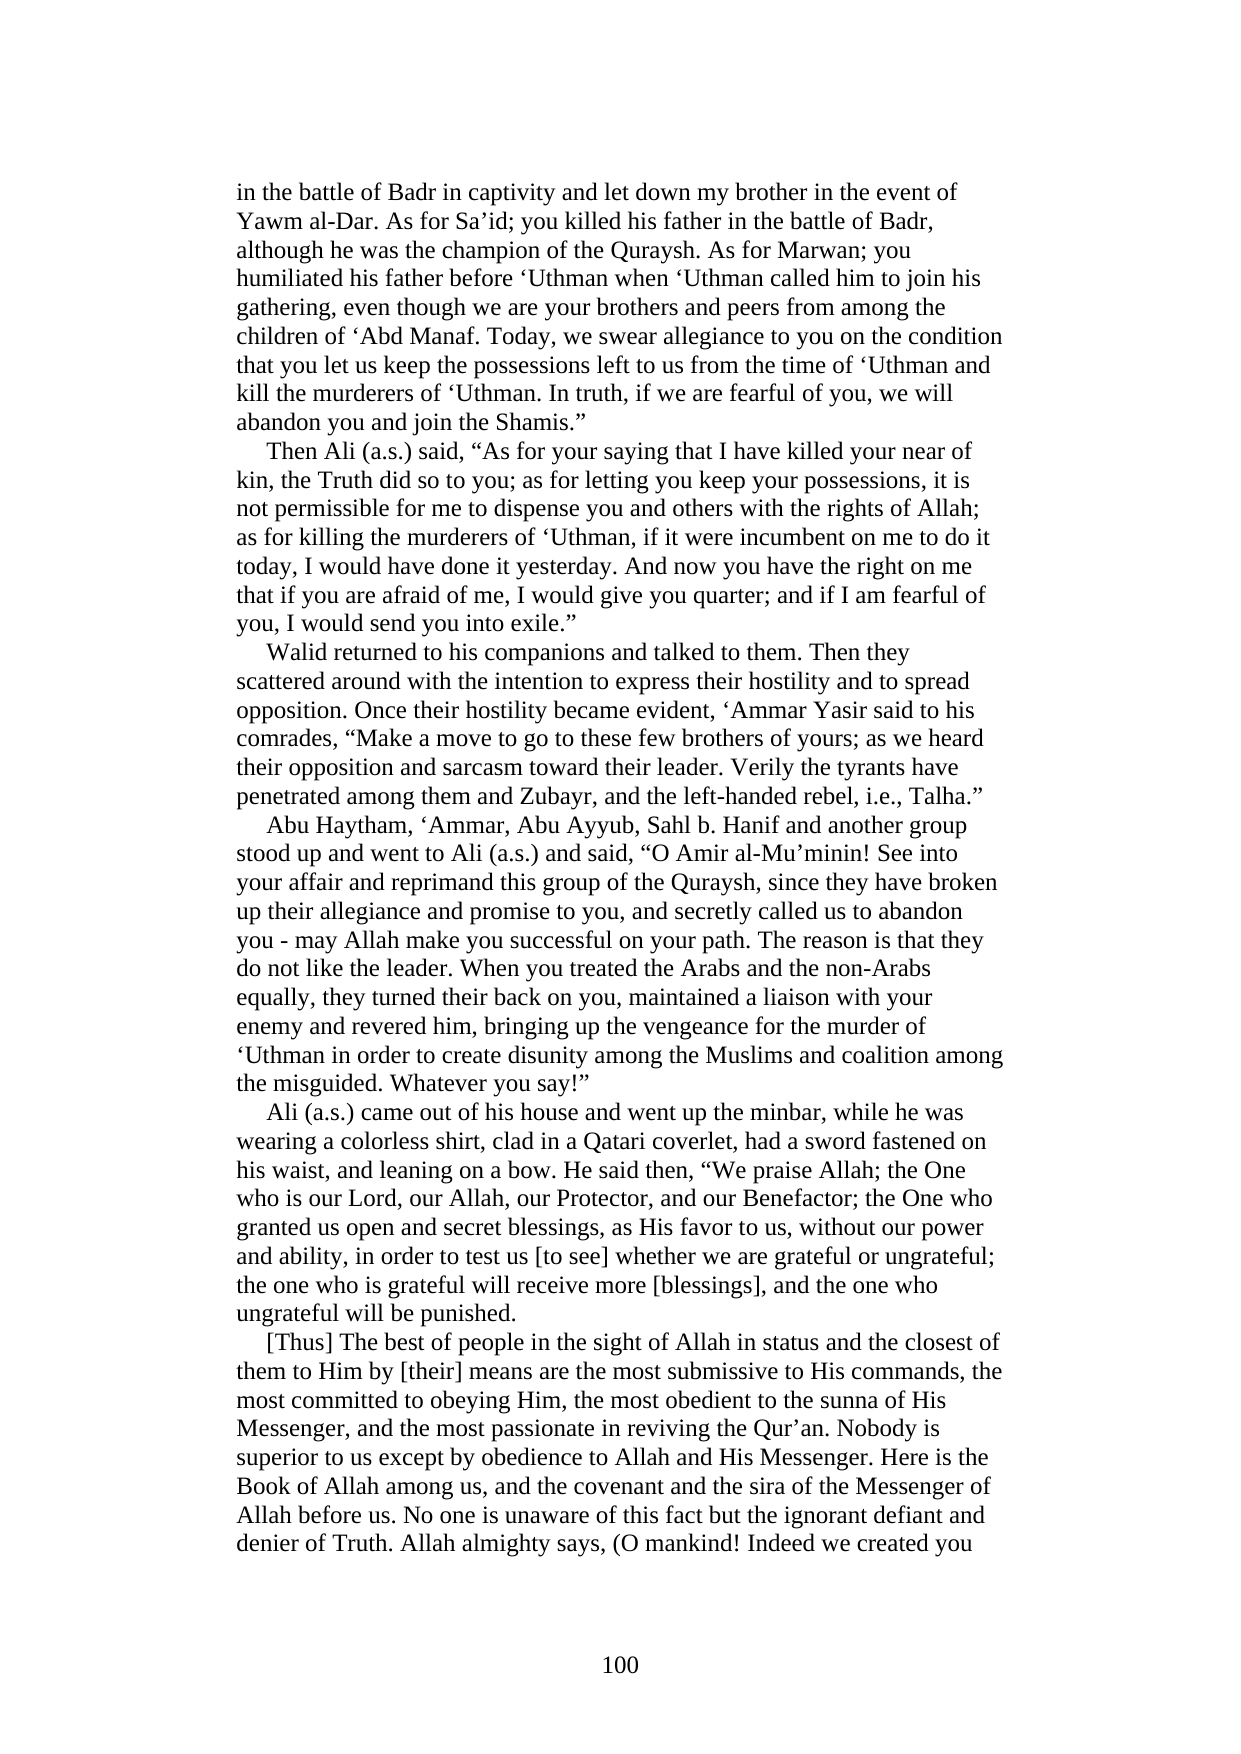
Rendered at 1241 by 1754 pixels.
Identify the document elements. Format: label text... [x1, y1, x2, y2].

text Then Ali (a.s.) said, “As for your saying that I have killed your near of kin, the Truth did so to you; as for letting you keep your possessions, it is not permissible for me to dispense you and others with the rights of Allah; as for killing the murderers of ‘Uthman, if it were incumbent on me to do it today, I would have done it yesterday. And now you have the right on me that if you are afraid of me, I would give you quarter; and if I am fearful of you, I would send you into exile.” [236, 436, 1004, 637]
text Abu Haytham, ‘Ammar, Abu Ayyub, Sahl b. Hanif and another group stood up and went to Ali (a.s.) and said, “O Amir al-Mu’minin! See into your affair and reprimand this group of the Quraysh, since they have broken up their allegiance and promise to you, and secretly called us to abandon you - may Allah make you successful on your path. The reason is that they do not like the leader. When you treated the Arabs and the non-Arabs equally, they turned their back on you, maintained a liaison with your enemy and revered him, bringing up the vengeance for the murder of ‘Uthman in order to create disunity among the Muslims and coalition among the misguided. Whatever you say!” [236, 810, 1004, 1097]
text Walid returned to his companions and talked to them. Then they scattered around with the intention to express their hostility and to spread opposition. Once their hostility became evident, ‘Ammar Yasir said to his comrades, “Make a move to go to these few brothers of yours; as we heard their opposition and sarcasm toward their leader. Verily the tyrants have penetrated among them and Zubayr, and the left-handed rebel, i.e., Talha.” [236, 637, 1004, 810]
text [236, 177, 1004, 436]
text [236, 1327, 1004, 1557]
text Ali (a.s.) came out of his house and went up the minbar, while he was wearing a colorless shirt, clad in a Qatari coverlet, had a sword fastened on his waist, and leaning on a bow. He said then, “We praise Allah; the One who is our Lord, our Allah, our Protector, and our Benefactor; the One who granted us open and secret blessings, as His favor to us, without our power and ability, in order to test us [to see] whether we are grateful or ungrateful; the one who is grateful will receive more [blessings], and the one who ungrateful will be punished. [236, 1097, 1004, 1327]
